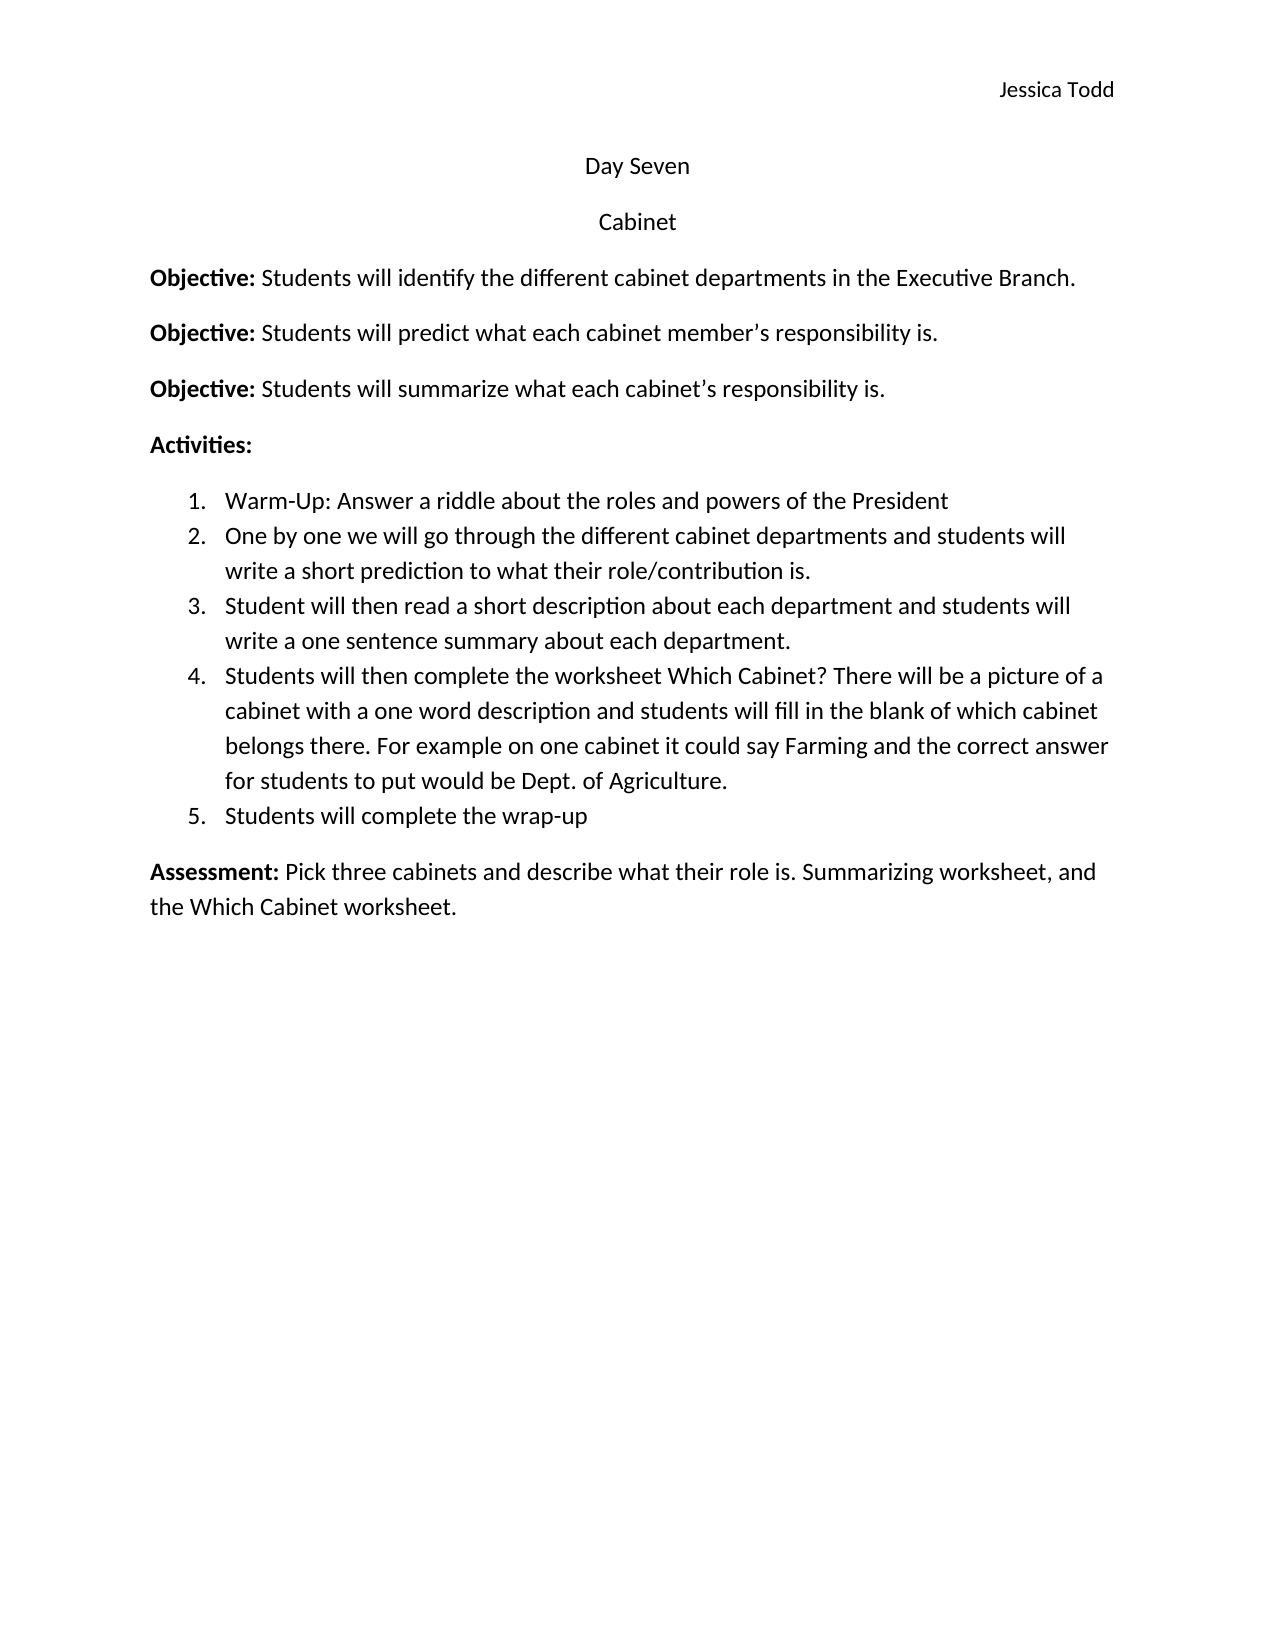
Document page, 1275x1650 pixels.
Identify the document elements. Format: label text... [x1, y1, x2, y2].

text Cabinet [150, 206, 1125, 236]
text Assessment: Pick three cabinets and describe what their role is. Summarizing worksheet, and the Which Cabinet worksheet. [150, 856, 1125, 921]
list One by one we will go through the different cabinet departments and students will write a short prediction to what their role/contribution is. [187, 520, 1125, 586]
list Students will complete the wrap-up [187, 800, 1125, 831]
list Warm-Up: Answer a riddle about the roles and powers of the President [187, 485, 1125, 516]
text Objective: Students will summarize what each cabinet’s responsibility is. [150, 373, 1125, 404]
text Activities: [150, 429, 1125, 460]
text Day Seven [150, 150, 1125, 181]
text Objective: Students will identify the different cabinet departments in the Executive Branch. [150, 262, 1125, 292]
list Students will then complete the worksheet Which Cabinet? There will be a picture of a cabinet with a one word description and students will fill in the blank of which cabinet belongs there. For example on one cabinet it could say Farming and the correct answer for students to put would be Dept. of Agriculture. [187, 660, 1125, 796]
list Student will then read a short description about each department and students will write a one sentence summary about each department. [187, 590, 1125, 656]
text Objective: Students will predict what each cabinet member’s responsibility is. [150, 317, 1125, 348]
